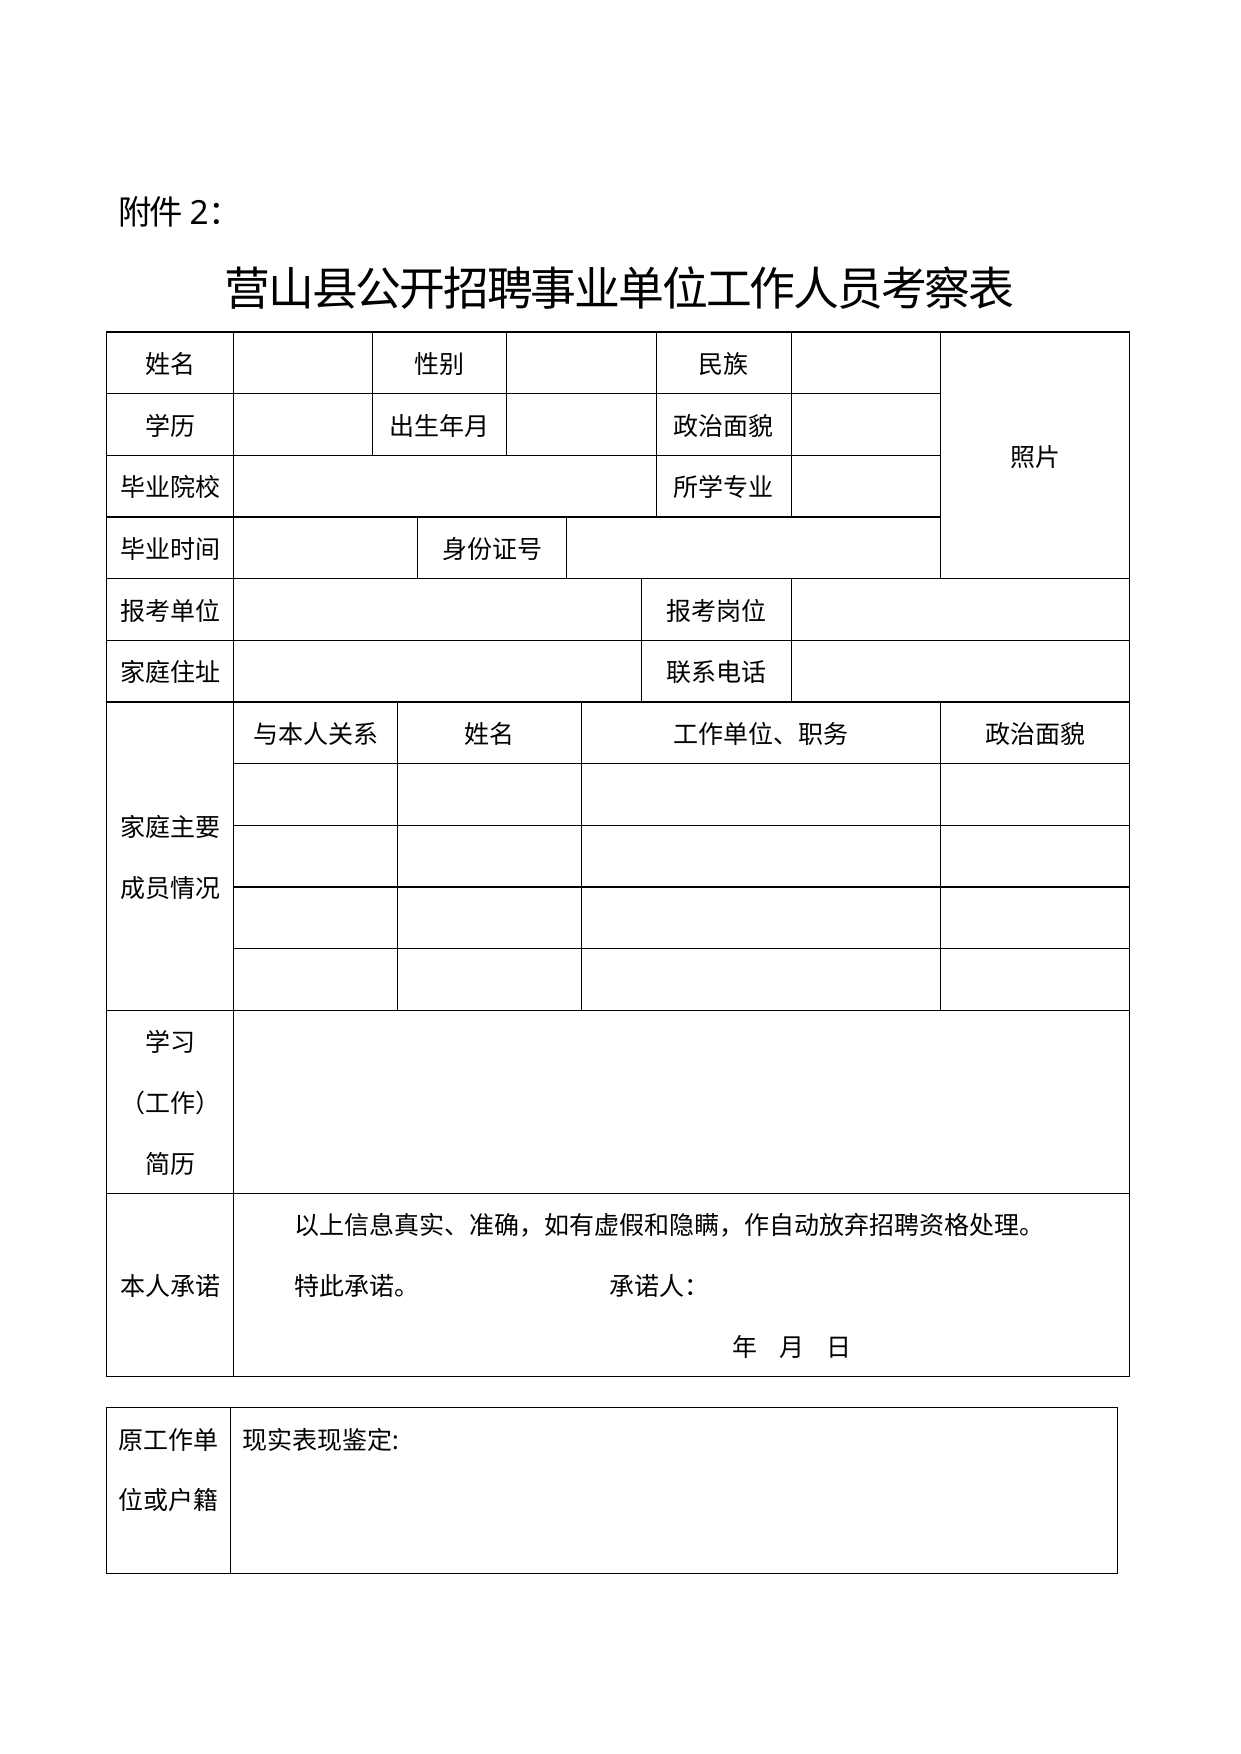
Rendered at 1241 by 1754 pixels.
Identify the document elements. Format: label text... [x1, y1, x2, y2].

table_header [507, 333, 656, 393]
table_cell [792, 641, 1129, 701]
table_cell [398, 764, 581, 825]
table_cell 出生年月 [373, 394, 506, 455]
table_cell 政治面貌 [657, 394, 791, 455]
table_cell [582, 764, 940, 825]
table_cell 毕业院校 [107, 456, 233, 516]
table_cell [792, 456, 940, 516]
table_cell [234, 888, 397, 948]
table_cell [234, 826, 397, 886]
table_cell 所学专业 [657, 456, 791, 516]
table_cell [792, 579, 1129, 640]
table_cell [582, 826, 940, 886]
table_cell [398, 826, 581, 886]
table_cell 联系电话 [642, 641, 791, 701]
table_cell [234, 641, 641, 701]
table_cell 家庭主要成员情况 [107, 703, 233, 1010]
table_cell 报考岗位 [642, 579, 791, 640]
table_cell [398, 949, 581, 1010]
table_cell [234, 394, 372, 455]
table_header [792, 333, 940, 393]
table_cell [234, 764, 397, 825]
table_header 照片 [941, 333, 1129, 578]
table_cell [234, 949, 397, 1010]
table_cell 工作单位、职务 [582, 703, 940, 763]
table_cell 以上信息真实、准确，如有虚假和隐瞒，作自动放弃招聘资格处理。 特此承诺。 承诺人： 年 月 日 [234, 1194, 1129, 1376]
table_cell [941, 826, 1129, 886]
table_cell [941, 764, 1129, 825]
table_cell [398, 888, 581, 948]
table_cell [941, 949, 1129, 1010]
text 营山县公开招聘事业单位工作人员考察表 [118, 240, 1122, 331]
table_cell 学历 [107, 394, 233, 455]
table_cell 身份证号 [418, 518, 566, 578]
table_header 民族 [657, 333, 791, 393]
table_cell [507, 394, 656, 455]
table_cell 家庭住址 [107, 641, 233, 701]
table_cell 政治面貌 [941, 703, 1129, 763]
table_cell [234, 456, 656, 516]
table_cell [234, 1011, 1129, 1193]
table_cell [234, 579, 641, 640]
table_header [231, 1408, 1117, 1573]
table_cell [567, 518, 940, 578]
table_header 姓名 [107, 333, 233, 393]
table_cell [582, 949, 940, 1010]
table_cell 报考单位 [107, 579, 233, 640]
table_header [107, 1408, 230, 1573]
table_cell [234, 518, 417, 578]
table_cell 学习 （工作） 简历 [107, 1011, 233, 1193]
text 附件2： [118, 180, 1122, 240]
table_header 性别 [373, 333, 506, 393]
table_cell 本人承诺 [107, 1194, 233, 1376]
table_cell [582, 888, 940, 948]
table_cell [792, 394, 940, 455]
table_cell 毕业时间 [107, 518, 233, 578]
table_cell 姓名 [398, 703, 581, 763]
table_header [234, 333, 372, 393]
table_cell [941, 888, 1129, 948]
table_cell 与本人关系 [234, 703, 397, 763]
